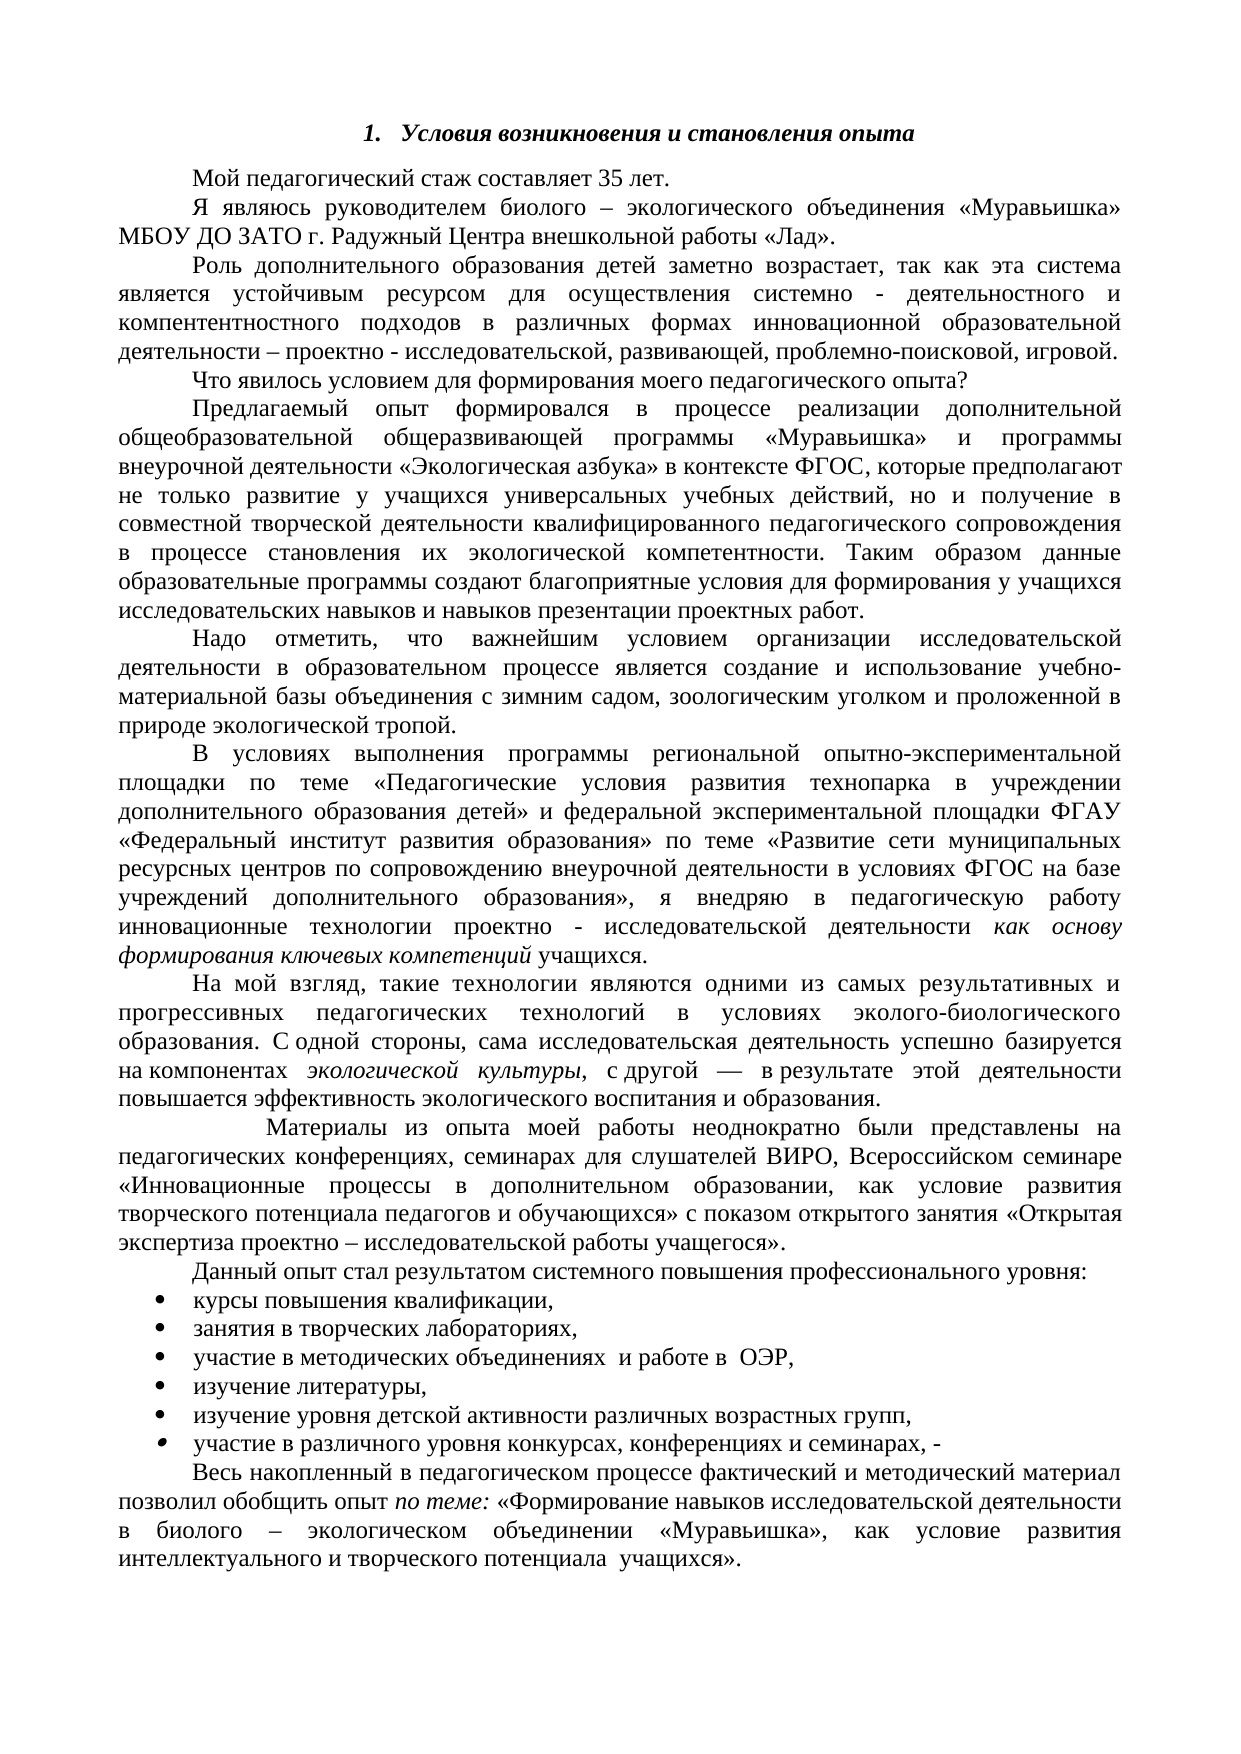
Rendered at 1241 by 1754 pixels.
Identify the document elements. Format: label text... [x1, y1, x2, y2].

list изучение литературы, [156, 1371, 1122, 1400]
list участие в методических объединениях и работе в ОЭР, [156, 1342, 1122, 1371]
list занятия в творческих лабораториях, [156, 1313, 1122, 1342]
text В условиях выполнения программы региональной опытно-экспериментальной площадки по теме «Педагогические условия развития технопарка в учреждении дополнительного образования детей» и федеральной экспериментальной площадки ФГАУ «Федеральный институт развития образования» по теме «Развитие сети муниципальных ресурсных центров по сопровождению внеурочной деятельности в условиях ФГОС на базе учреждений дополнительного образования», я внедряю в педагогическую работу инновационные технологии проектно - исследовательской деятельности как основу формирования ключевых компетенций учащихся. [118, 738, 1122, 968]
list изучение уровня детской активности различных возрастных групп, [156, 1400, 1122, 1428]
text На мой взгляд, такие технологии являются одними из самых результативных и прогрессивных педагогических технологий в условиях эколого-биологического образования. С одной стороны, сама исследовательская деятельность успешно базируется на компонентах экологической культуры, с другой — в результате этой деятельности повышается эффективность экологического воспитания и образования. [118, 968, 1122, 997]
text Роль дополнительного образования детей заметно возрастает, так как эта система является устойчивым ресурсом для осуществления системно - деятельностного и компентентностного подходов в различных формах инновационной образовательной деятельности – проектно - исследовательской, развивающей, проблемно-поисковой, игровой. [118, 250, 1122, 365]
list участие в различного уровня конкурсах, конференциях и семинарах, - [156, 1428, 1122, 1457]
text На мой взгляд, такие технологии являются одними из самых результативных и прогрессивных педагогических технологий в условиях эколого-биологического образования. С одной стороны, сама исследовательская деятельность успешно базируется на компонентах экологической культуры, с другой — в результате этой деятельности повышается эффективность экологического воспитания и образования. [118, 1026, 1122, 1112]
text Материалы из опыта моей работы неоднократно были представлены на педагогических конференциях, семинарах для слушателей ВИРО, Всероссийском семинаре «Инновационные процессы в дополнительном образовании, как условие развития творческого потенциала педагогов и обучающихся» с показом открытого занятия «Открытая экспертиза проектно – исследовательской работы учащегося». [118, 1112, 1122, 1256]
text Что явилось условием для формирования моего педагогического опыта? [118, 365, 1122, 393]
text Я являюсь руководителем биолого – экологического объединения «Муравьишка» МБОУ ДО ЗАТО г. Радужный Центра внешкольной работы «Лад». [118, 192, 1122, 250]
text Надо отметить, что важнейшим условием организации исследовательской деятельности в образовательном процессе является создание и использование учебно-материальной базы объединения с зимним садом, зоологическим уголком и проложенной в природе экологической тропой. [118, 623, 1122, 738]
text Данный опыт стал результатом системного повышения профессионального уровня: [118, 1256, 1122, 1285]
text Предлагаемый опыт формировался в процессе реализации дополнительной общеобразовательной общеразвивающей программы «Муравьишка» и программы внеурочной деятельности «Экологическая азбука» в контексте ФГОС, которые предполагают не только развитие у учащихся универсальных учебных действий, но и получение в совместной творческой деятельности квалифицированного педагогического сопровождения в процессе становления их экологической компетентности. Таким образом данные образовательные программы создают благоприятные условия для формирования у учащихся исследовательских навыков и навыков презентации проектных работ. [118, 393, 1122, 623]
list Условия возникновения и становления опыта [156, 118, 1122, 147]
list курсы повышения квалификации, [156, 1285, 1122, 1313]
list Весь накопленный в педагогическом процессе фактический и методический материал позволил обобщить опыт по теме: «Формирование навыков исследовательской деятельности в биолого – экологическом объединении «Муравьишка», как условие развития интеллектуального и творческого потенциала учащихся». [118, 1457, 1122, 1572]
text Мой педагогический стаж составляет 35 лет. [118, 163, 1122, 192]
